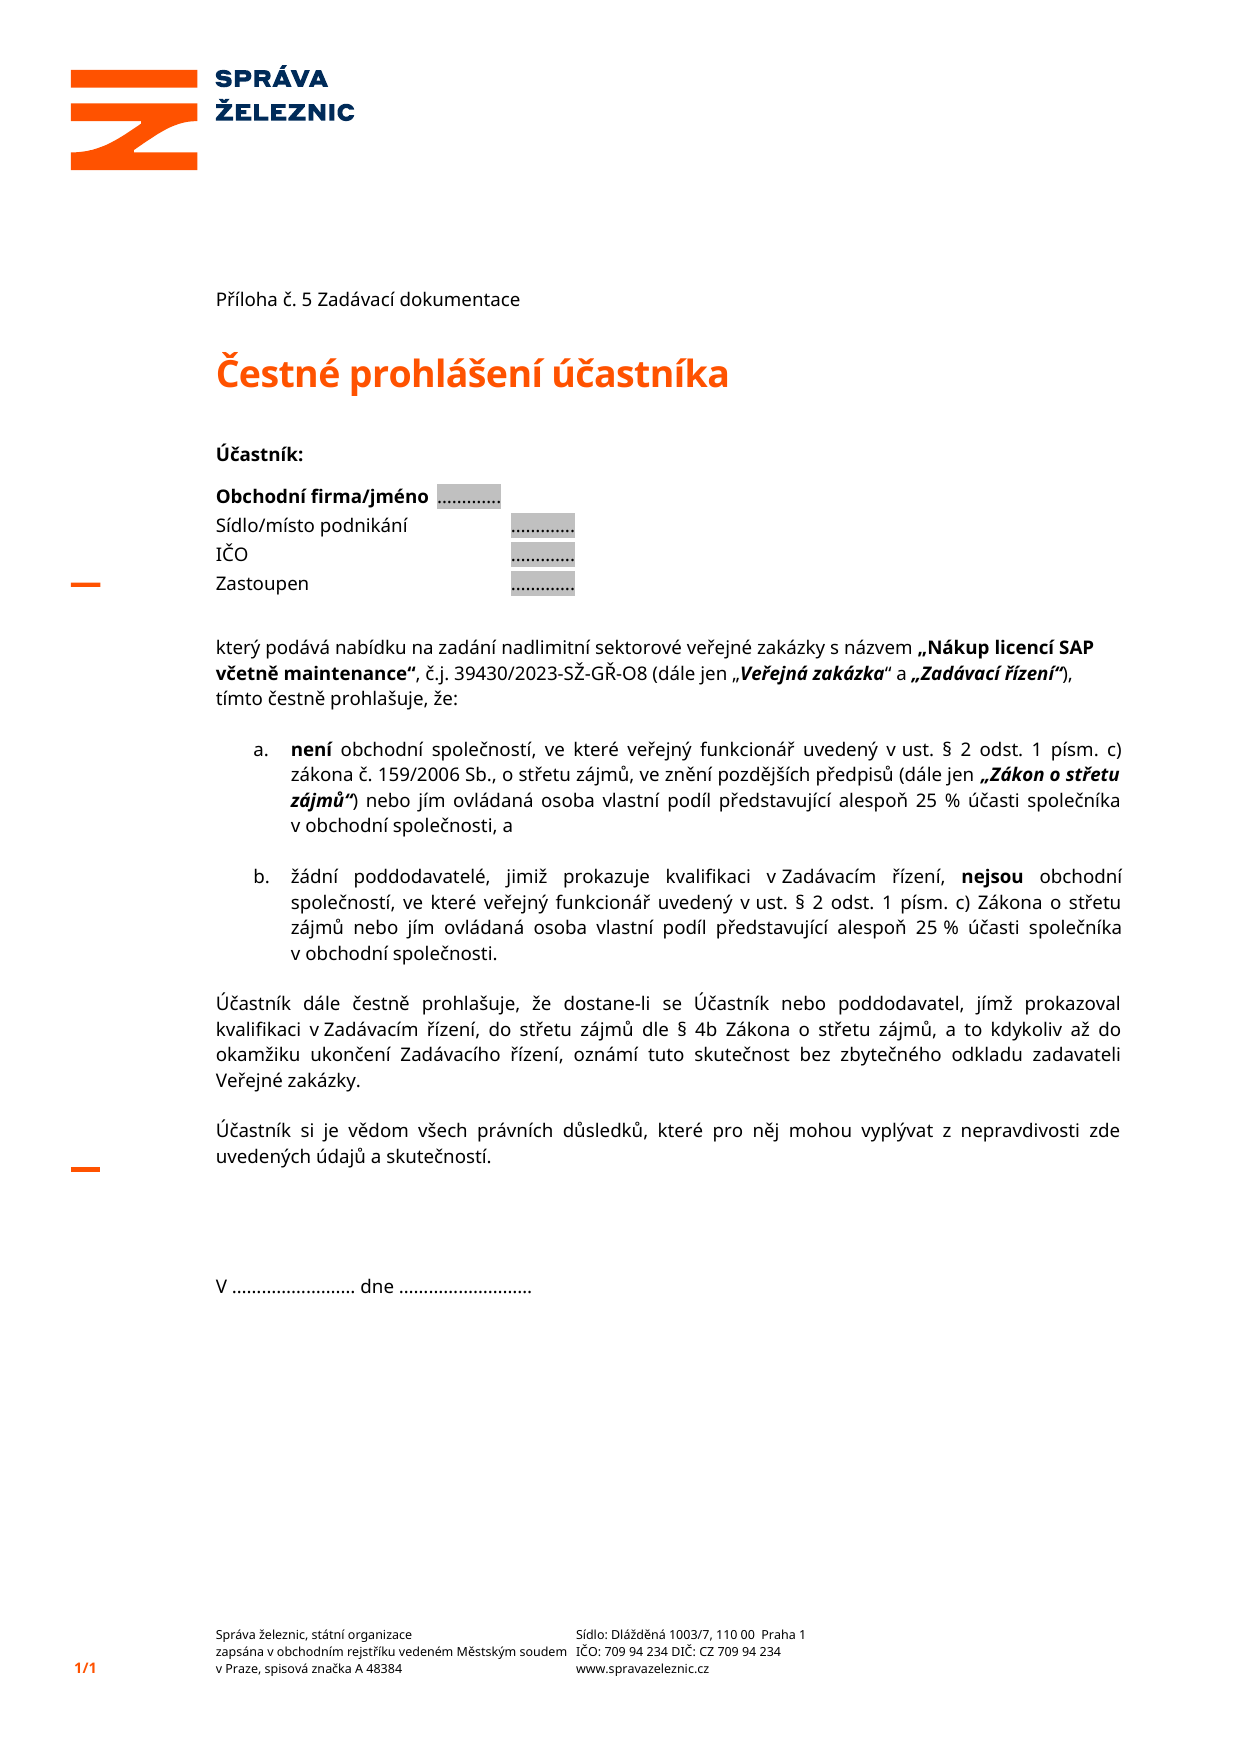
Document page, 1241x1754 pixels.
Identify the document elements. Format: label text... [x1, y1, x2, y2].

list žádní poddodavatelé, jimiž prokazuje kvalifikaci v Zadávacím řízení, nejsou obchodní společností, ve které veřejný funkcionář uvedený v ust. § 2 odst. 1 písm. c) Zákona o střetu zájmů nebo jím ovládaná osoba vlastní podíl představující alespoň 25 % účasti společníka v obchodní společnosti. [253, 864, 1122, 966]
text Sídlo/místo podnikání …………. [216, 509, 1122, 538]
text V ………………….… dne ……………………… [216, 1270, 1121, 1299]
list není obchodní společností, ve které veřejný funkcionář uvedený v ust. § 2 odst. 1 písm. c) zákona č. 159/2006 Sb., o střetu zájmů, ve znění pozdějších předpisů (dále jen „Zákon o střetu zájmů“) nebo jím ovládaná osoba vlastní podíl představující alespoň 25 % účasti společníka v obchodní společnosti, a [253, 736, 1122, 838]
text Účastník dále čestně prohlašuje, že dostane-li se Účastník nebo poddodavatel, jímž prokazoval kvalifikaci v Zadávacím řízení, do střetu zájmů dle § 4b Zákona o střetu zájmů, a to kdykoliv až do okamžiku ukončení Zadávacího řízení, oznámí tuto skutečnost bez zbytečného odkladu zadavateli Veřejné zakázky. [216, 991, 1122, 1093]
text Příloha č. 5 Zadávací dokumentace [216, 286, 1122, 311]
text Účastník si je vědom všech právních důsledků, které pro něj mohou vyplývat z nepravdivosti zde uvedených údajů a skutečností. [216, 1118, 1122, 1169]
text Účastník: [216, 437, 1122, 468]
subtitle Čestné prohlášení účastníka [216, 347, 1122, 398]
text Obchodní firma/jméno …………. [216, 481, 1122, 509]
text IČO …………. [216, 538, 1122, 567]
text Zastoupen …………. [216, 567, 1122, 596]
text který podává nabídku na zadání nadlimitní sektorové veřejné zakázky s názvem „Nákup licencí SAP včetně maintenance“, č.j. 39430/2023-SŽ-GŘ-O8 (dále jen „Veřejná zakázka“ a „Zadávací řízení“), tímto čestně prohlašuje, že: [216, 634, 1122, 711]
